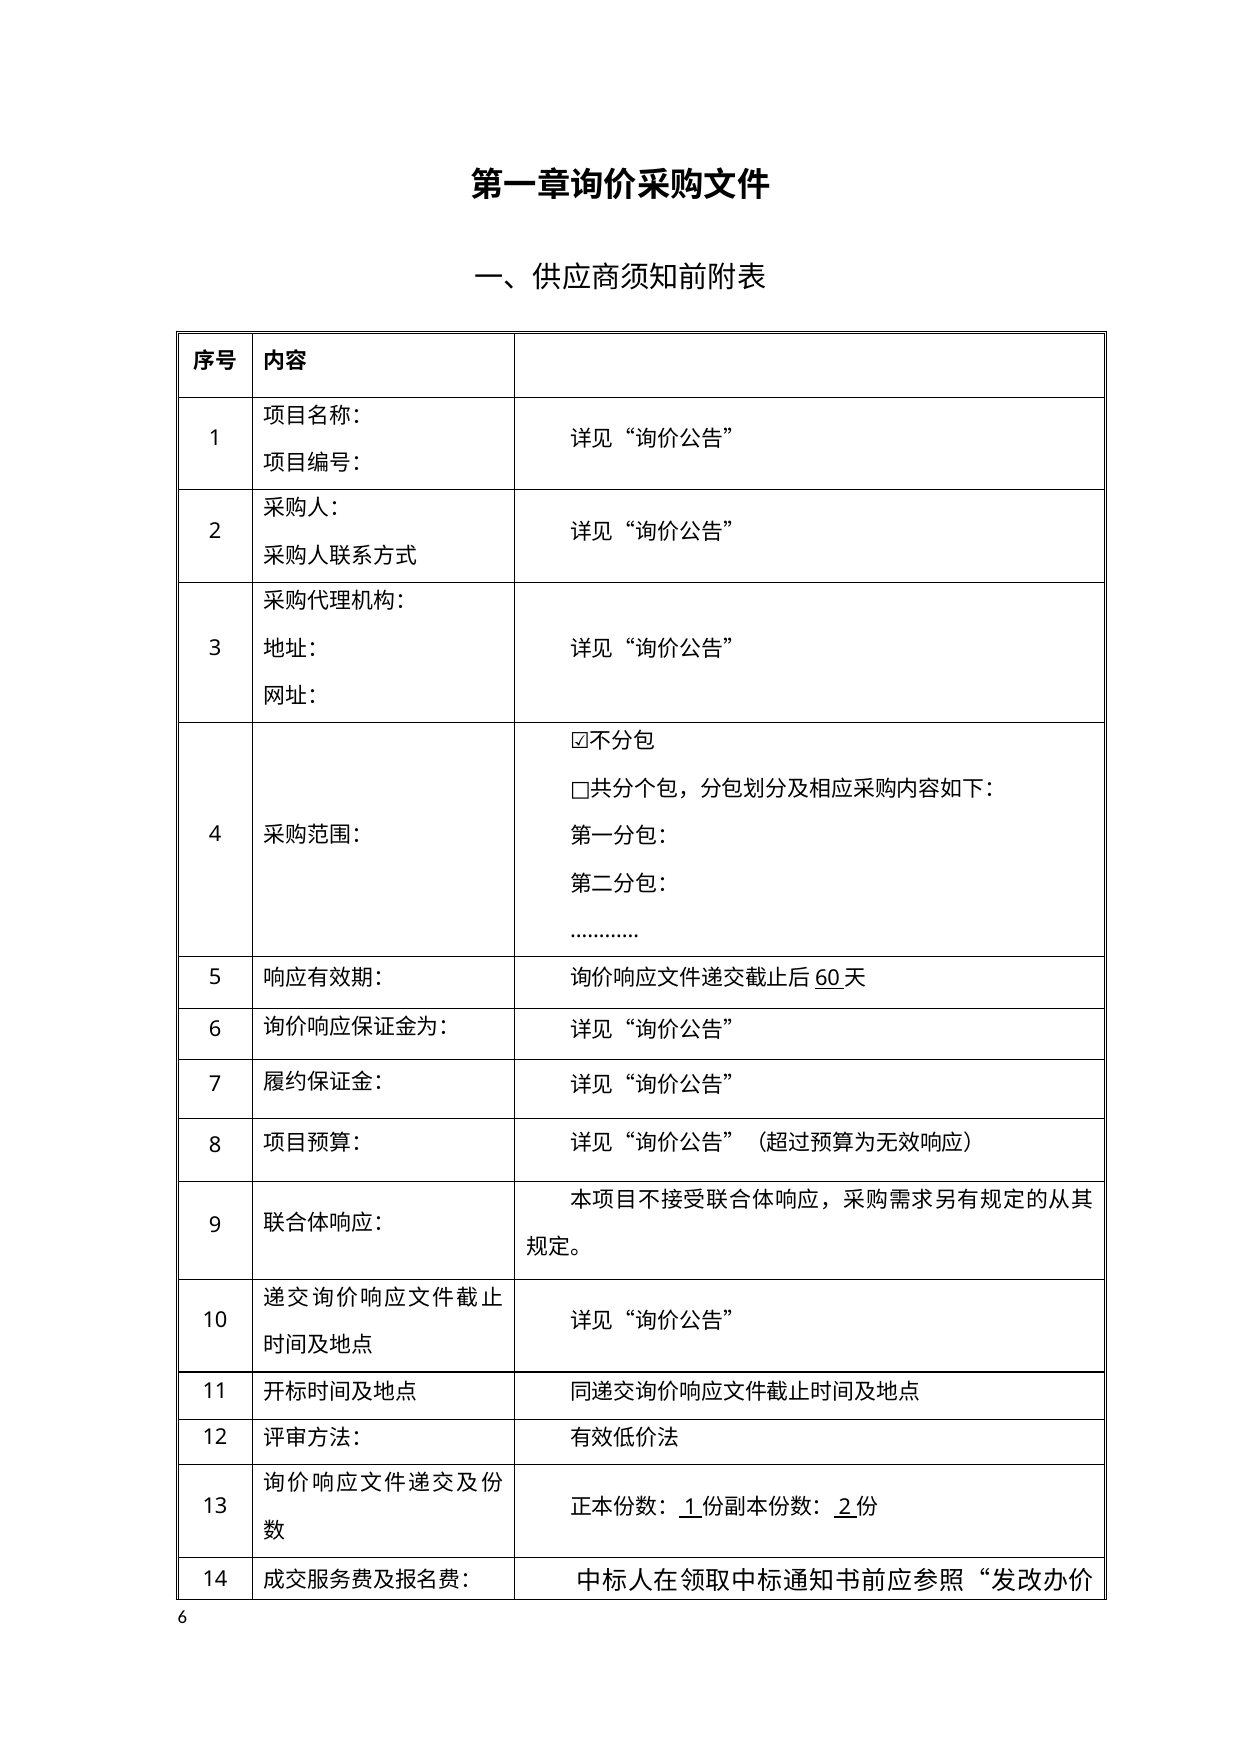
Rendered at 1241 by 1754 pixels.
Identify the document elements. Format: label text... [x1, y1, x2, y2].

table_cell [515, 1558, 1104, 1598]
table_cell ☑不分包 □共分个包，分包划分及相应采购内容如下： 第一分包： 第二分包： ………… [515, 723, 1104, 956]
table_cell 详见“询价公告” [515, 490, 1104, 582]
table_cell 13 [179, 1465, 252, 1557]
table_cell 详见“询价公告” [515, 398, 1104, 489]
table_cell 4 [179, 723, 252, 956]
table_cell 递交询价响应文件截止时间及地点 [253, 1280, 514, 1371]
table_header 内容 [253, 334, 514, 397]
table_cell 询价响应文件递交截止后60天 [515, 957, 1104, 1008]
table_header 序号 [179, 334, 252, 397]
table_cell 3 [179, 583, 252, 722]
table_cell 联合体响应： [253, 1182, 514, 1279]
table_cell 采购代理机构： 地址： 网址： [253, 583, 514, 722]
table_cell 14 [179, 1558, 252, 1598]
table_cell 详见“询价公告” [515, 1060, 1104, 1118]
table_cell 本项目不接受联合体响应，采购需求另有规定的从其规定。 [515, 1182, 1104, 1279]
table_cell 详见“询价公告” [515, 1009, 1104, 1059]
table_cell 11 [179, 1373, 252, 1419]
table_cell 7 [179, 1060, 252, 1118]
table_cell 响应有效期： [253, 957, 514, 1008]
table_cell 询价响应文件递交及份数 [253, 1465, 514, 1557]
table_cell 采购范围： [253, 723, 514, 956]
table_cell 成交服务费及报名费： [253, 1558, 514, 1598]
table_cell 正本份数： 1 份副本份数： 2 份 [515, 1465, 1104, 1557]
table_cell 开标时间及地点 [253, 1373, 514, 1419]
table_cell 有效低价法 [515, 1420, 1104, 1464]
table_cell 采购人： 采购人联系方式 [253, 490, 514, 582]
subtitle 第一章询价采购文件 [177, 147, 1063, 216]
table_cell 同递交询价响应文件截止时间及地点 [515, 1373, 1104, 1419]
table_cell 项目预算： [253, 1119, 514, 1181]
table_cell 详见“询价公告”（超过预算为无效响应） [515, 1119, 1104, 1181]
table_cell 12 [179, 1420, 252, 1464]
table_cell 6 [179, 1009, 252, 1059]
table_cell 履约保证金： [253, 1060, 514, 1118]
table_cell 9 [179, 1182, 252, 1279]
table_cell 详见“询价公告” [515, 1280, 1104, 1371]
subtitle 一、供应商须知前附表 [177, 240, 1063, 309]
table_cell 详见“询价公告” [515, 583, 1104, 722]
table_cell 5 [179, 957, 252, 1008]
table_cell 2 [179, 490, 252, 582]
table_cell 1 [179, 398, 252, 489]
table_cell 询价响应保证金为： [253, 1009, 514, 1059]
table_header [515, 334, 1104, 397]
table_cell 评审方法： [253, 1420, 514, 1464]
table_cell 8 [179, 1119, 252, 1181]
table_cell 项目名称： 项目编号： [253, 398, 514, 489]
table_cell 10 [179, 1280, 252, 1371]
